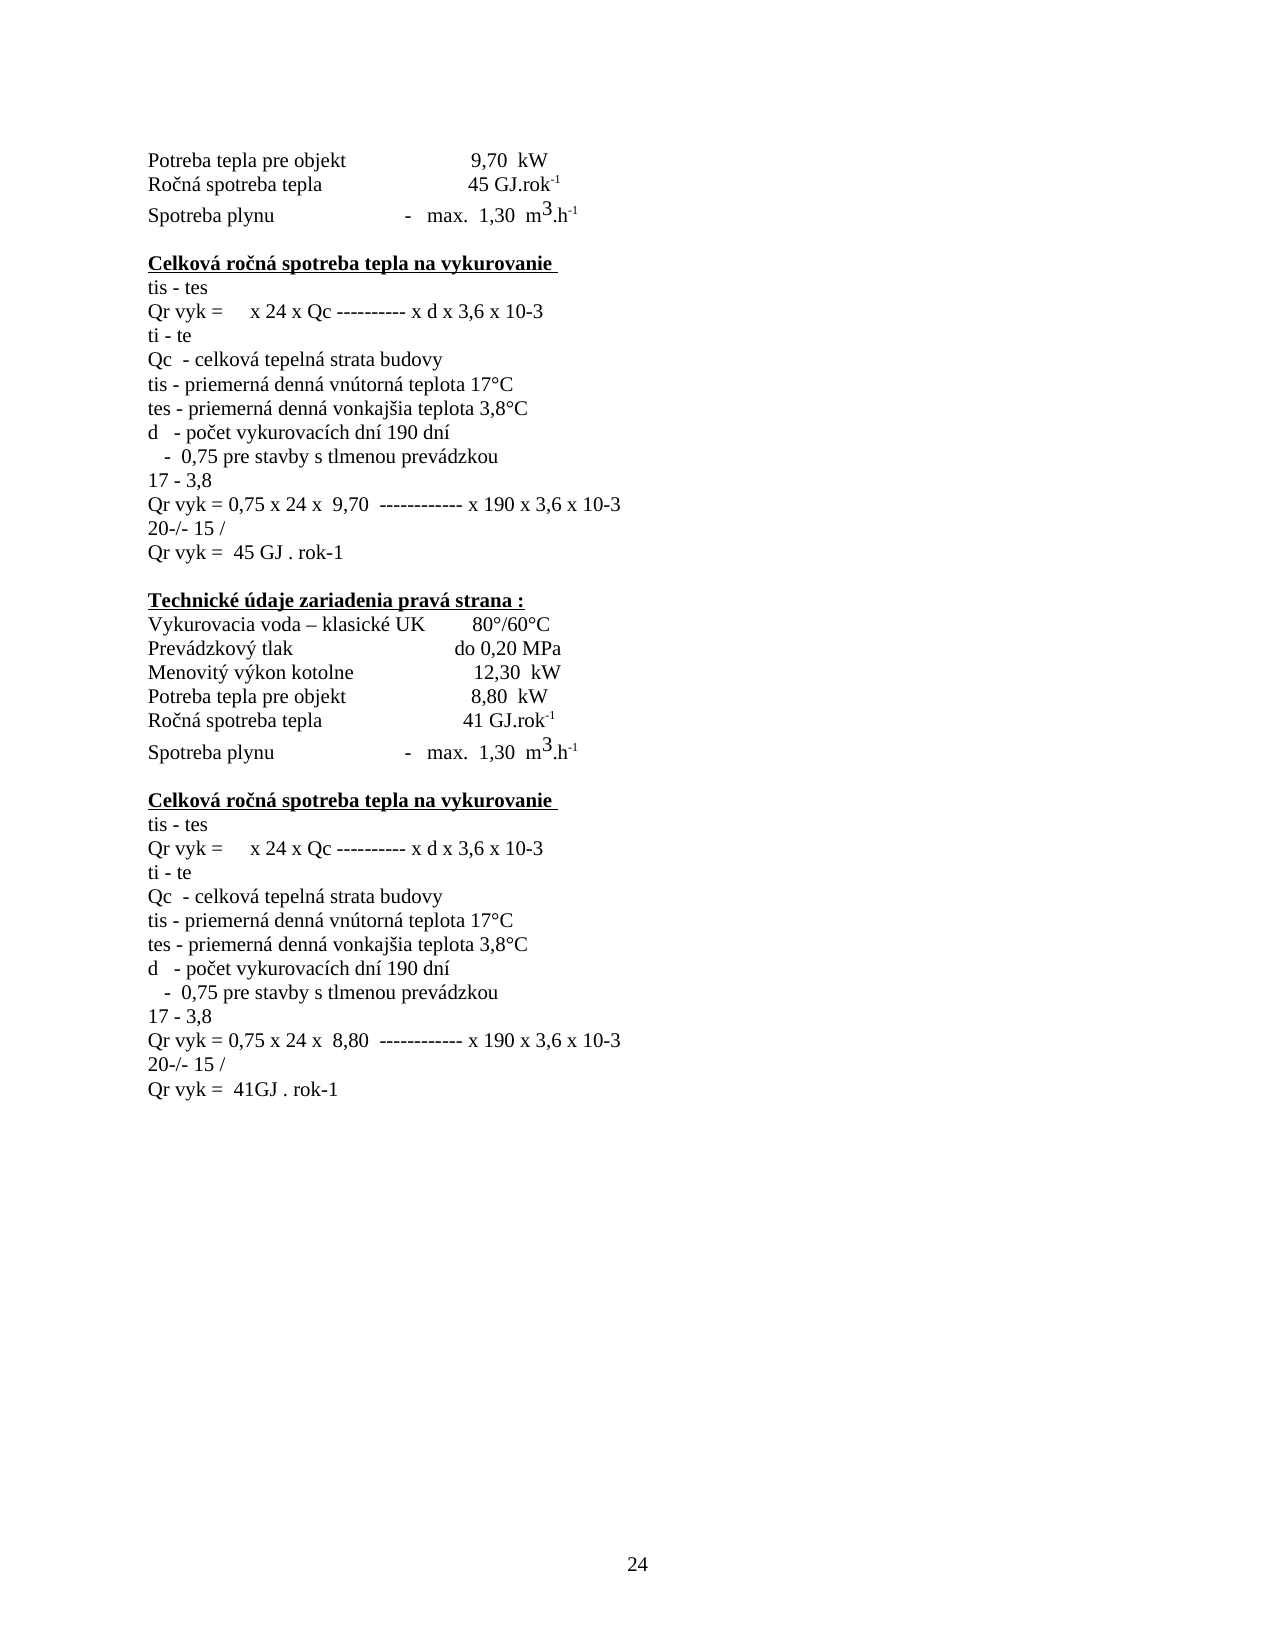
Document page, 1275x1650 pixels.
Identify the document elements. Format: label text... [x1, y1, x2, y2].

text Qc - celková tepelná strata budovy [148, 884, 1127, 908]
text d - počet vykurovacích dní 190 dní [148, 419, 1127, 444]
text Ročná spotreba tepla 41 GJ.rok-1 [148, 708, 1127, 732]
text tes - priemerná denná vonkajšia teplota 3,8°C [148, 396, 1127, 419]
text Qc - celková tepelná strata budovy [148, 347, 1127, 371]
text Qr vyk = 45 GJ . rok-1 [148, 540, 1127, 564]
text d - počet vykurovacích dní 190 dní [148, 956, 1127, 980]
text Qr vyk = 0,75 x 24 x 9,70 ------------ x 190 x 3,6 x 10-3 [148, 492, 1127, 516]
text Qr vyk = 41GJ . rok-1 [148, 1076, 1127, 1101]
text Spotreba plynu - max. 1,30 m3.h-1 [148, 732, 1127, 764]
text tis - tes [148, 812, 1127, 836]
text tis - priemerná denná vnútorná teplota 17°C [148, 371, 1127, 396]
text Potreba tepla pre objekt 9,70 kW [148, 148, 1127, 172]
text Celková ročná spotreba tepla na vykurovanie [148, 251, 1127, 275]
text tes - priemerná denná vonkajšia teplota 3,8°C [148, 932, 1127, 956]
text Qr vyk =  x 24 x Qc ---------- x d x 3,6 x 10-3 [148, 299, 1127, 323]
text tis - tes [148, 275, 1127, 299]
text 17 - 3,8 [148, 1004, 1127, 1028]
text 17 - 3,8 [148, 468, 1127, 492]
text Menovitý výkon kotolne 12,30 kW [148, 660, 1127, 684]
text Qr vyk =  x 24 x Qc ---------- x d x 3,6 x 10-3 [148, 836, 1127, 860]
text Potreba tepla pre objekt 8,80 kW [148, 684, 1127, 708]
text - 0,75 pre stavby s tlmenou prevádzkou [148, 980, 1127, 1004]
text 20-/- 15 / [148, 1052, 1127, 1076]
text ti - te [148, 323, 1127, 347]
text Spotreba plynu - max. 1,30 m3.h-1 [148, 196, 1127, 227]
text Ročná spotreba tepla 45 GJ.rok-1 [148, 172, 1127, 196]
text 20-/- 15 / [148, 516, 1127, 540]
text Prevádzkový tlak do 0,20 MPa [148, 636, 1127, 660]
text tis - priemerná denná vnútorná teplota 17°C [148, 908, 1127, 932]
text ti - te [148, 860, 1127, 884]
text Vykurovacia voda – klasické UK 80°/60°C [148, 612, 1127, 636]
text - 0,75 pre stavby s tlmenou prevádzkou [148, 444, 1127, 468]
text Technické údaje zariadenia pravá strana : [148, 588, 1127, 612]
text Celková ročná spotreba tepla na vykurovanie [148, 788, 1127, 812]
text Qr vyk = 0,75 x 24 x 8,80 ------------ x 190 x 3,6 x 10-3 [148, 1028, 1127, 1052]
